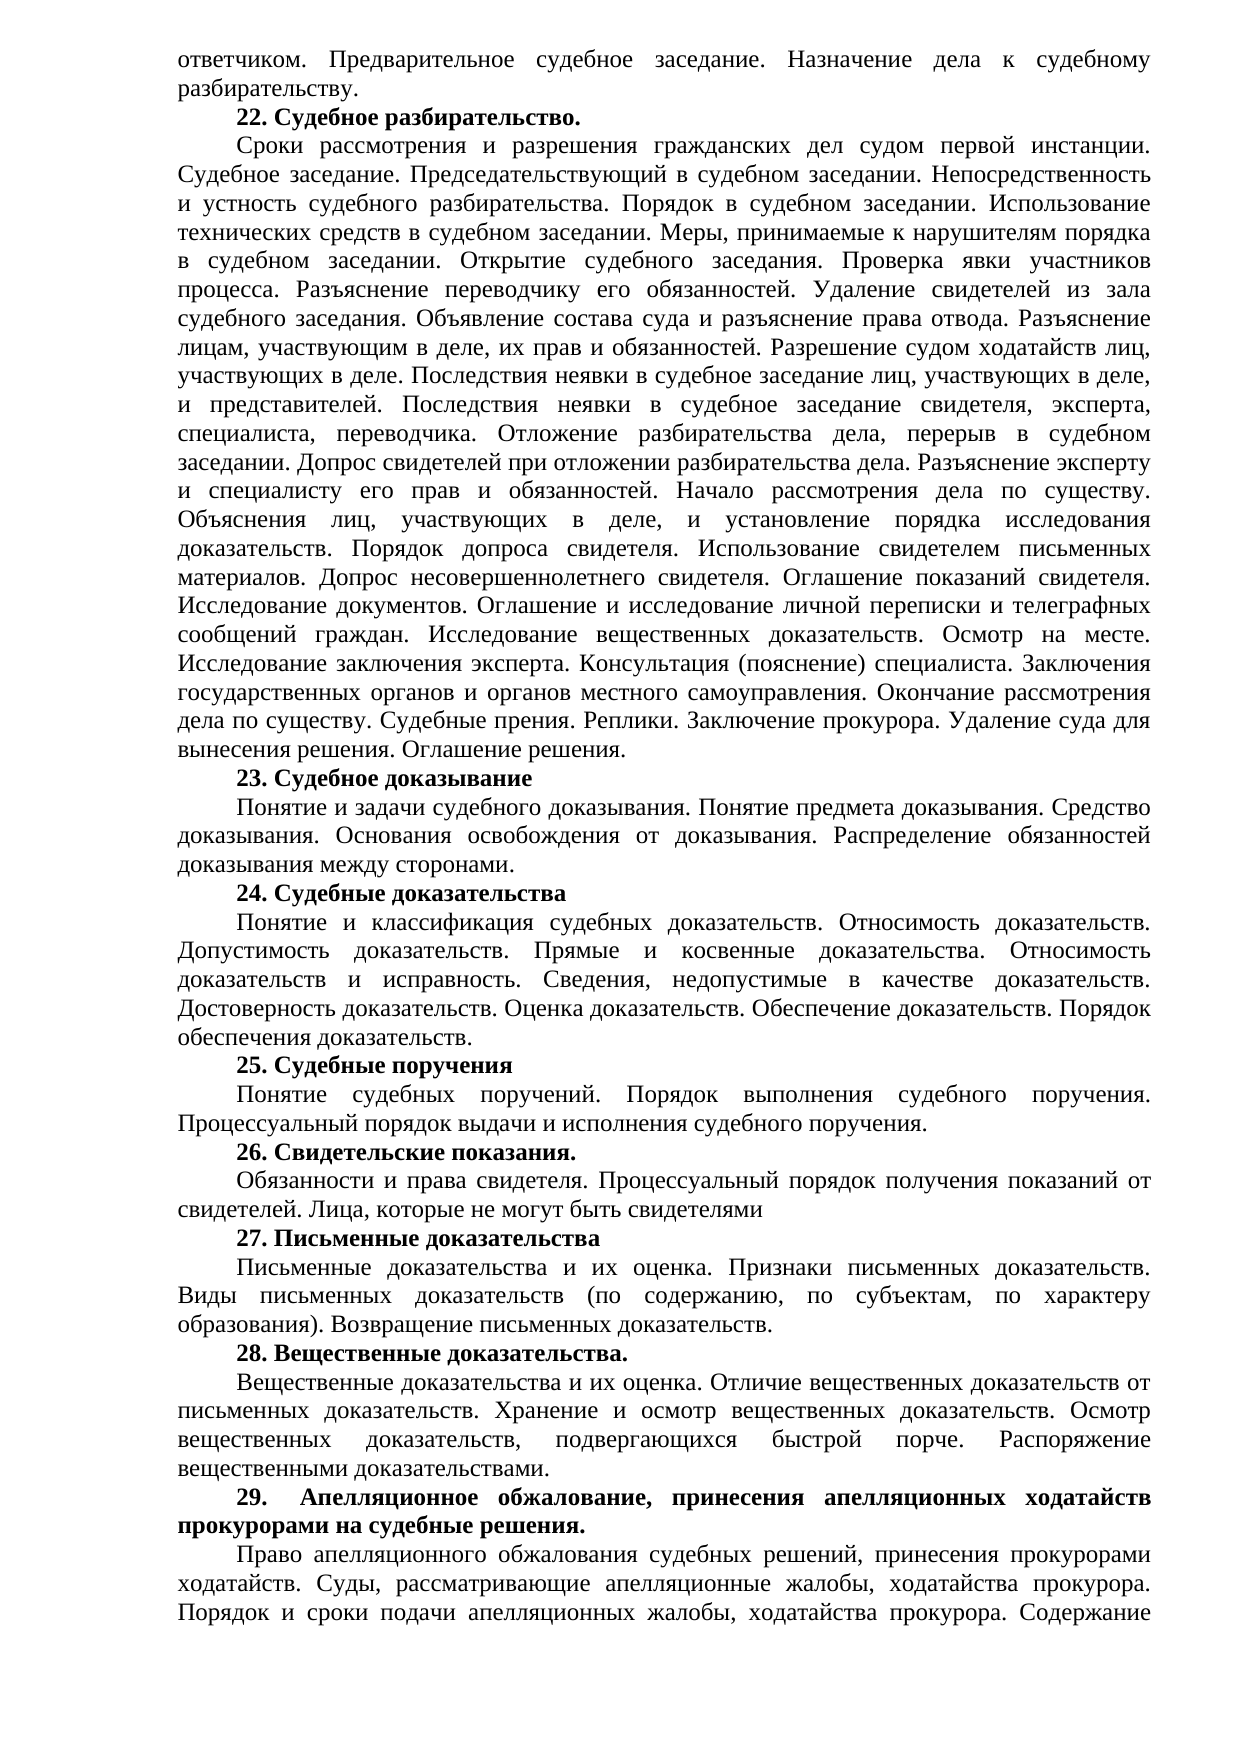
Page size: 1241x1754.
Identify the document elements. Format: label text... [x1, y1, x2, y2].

text Понятие и классификация судебных доказательств. Относимость доказательств. Допустимость доказательств. Прямые и косвенные доказательства. Относимость доказательств и исправность. Сведения, недопустимые в качестве доказательств. Достоверность доказательств. Оценка доказательств. Обеспечение доказательств. Порядок обеспечения доказательств. [177, 907, 1152, 1051]
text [177, 1539, 1152, 1626]
text 29. Апелляционное обжалование, принесения апелляционных ходатайств прокурорами на судебные решения. [177, 1482, 1152, 1539]
text 25. Судебные поручения [177, 1051, 1152, 1079]
text Обязанности и права свидетеля. Процессуальный порядок получения показаний от свидетелей. Лица, которые не могут быть свидетелями [177, 1166, 1152, 1223]
text Письменные доказательства и их оценка. Признаки письменных доказательств. Виды письменных доказательств (по содержанию, по субъектам, по характеру образования). Возвращение письменных доказательств. [177, 1252, 1152, 1338]
text Понятие судебных поручений. Порядок выполнения судебного поручения. Процессуальный порядок выдачи и исполнения судебного поручения. [177, 1079, 1152, 1137]
text 22. Судебное разбирательство. [177, 102, 1152, 131]
text 26. Свидетельские показания. [177, 1137, 1152, 1166]
text 23. Судебное доказывание [177, 763, 1152, 792]
text Понятие и задачи судебного доказывания. Понятие предмета доказывания. Средство доказывания. Основания освобождения от доказывания. Распределение обязанностей доказывания между сторонами. [177, 792, 1152, 878]
text Сроки рассмотрения и разрешения гражданских дел судом первой инстанции. Судебное заседание. Председательствующий в судебном заседании. Непосредственность и устность судебного разбирательства. Порядок в судебном заседании. Использование технических средств в судебном заседании. Меры, принимаемые к нарушителям порядка в судебном заседании. Открытие судебного заседания. Проверка явки участников процесса. Разъяснение переводчику его обязанностей. Удаление свидетелей из зала судебного заседания. Объявление состава суда и разъяснение права отвода. Разъяснение лицам, участвующим в деле, их прав и обязанностей. Разрешение судом ходатайств лиц, участвующих в деле. Последствия неявки в судебное заседание лиц, участвующих в деле, и представителей. Последствия неявки в судебное заседание свидетеля, эксперта, специалиста, переводчика. Отложение разбирательства дела, перерыв в судебном заседании. Допрос свидетелей при отложении разбирательства дела. Разъяснение эксперту и специалисту его прав и обязанностей. Начало рассмотрения дела по существу. Объяснения лиц, участвующих в деле, и установление порядка исследования доказательств. Порядок допроса свидетеля. Использование свидетелем письменных материалов. Допрос несовершеннолетнего свидетеля. Оглашение показаний свидетеля. Исследование документов. Оглашение и исследование личной переписки и телеграфных сообщений граждан. Исследование вещественных доказательств. Осмотр на месте. Исследование заключения эксперта. Консультация (пояснение) специалиста. Заключения государственных органов и органов местного самоуправления. Окончание рассмотрения дела по существу. Судебные прения. Реплики. Заключение прокурора. Удаление суда для вынесения решения. Оглашение решения. [177, 131, 1152, 763]
text 24. Судебные доказательства [177, 878, 1152, 907]
text Вещественные доказательства и их оценка. Отличие вещественных доказательств от письменных доказательств. Хранение и осмотр вещественных доказательств. Осмотр вещественных доказательств, подвергающихся быстрой порче. Распоряжение вещественными доказательствами. [177, 1367, 1152, 1482]
text 28. Вещественные доказательства. [177, 1338, 1152, 1367]
text 27. Письменные доказательства [177, 1223, 1152, 1252]
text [177, 44, 1152, 102]
